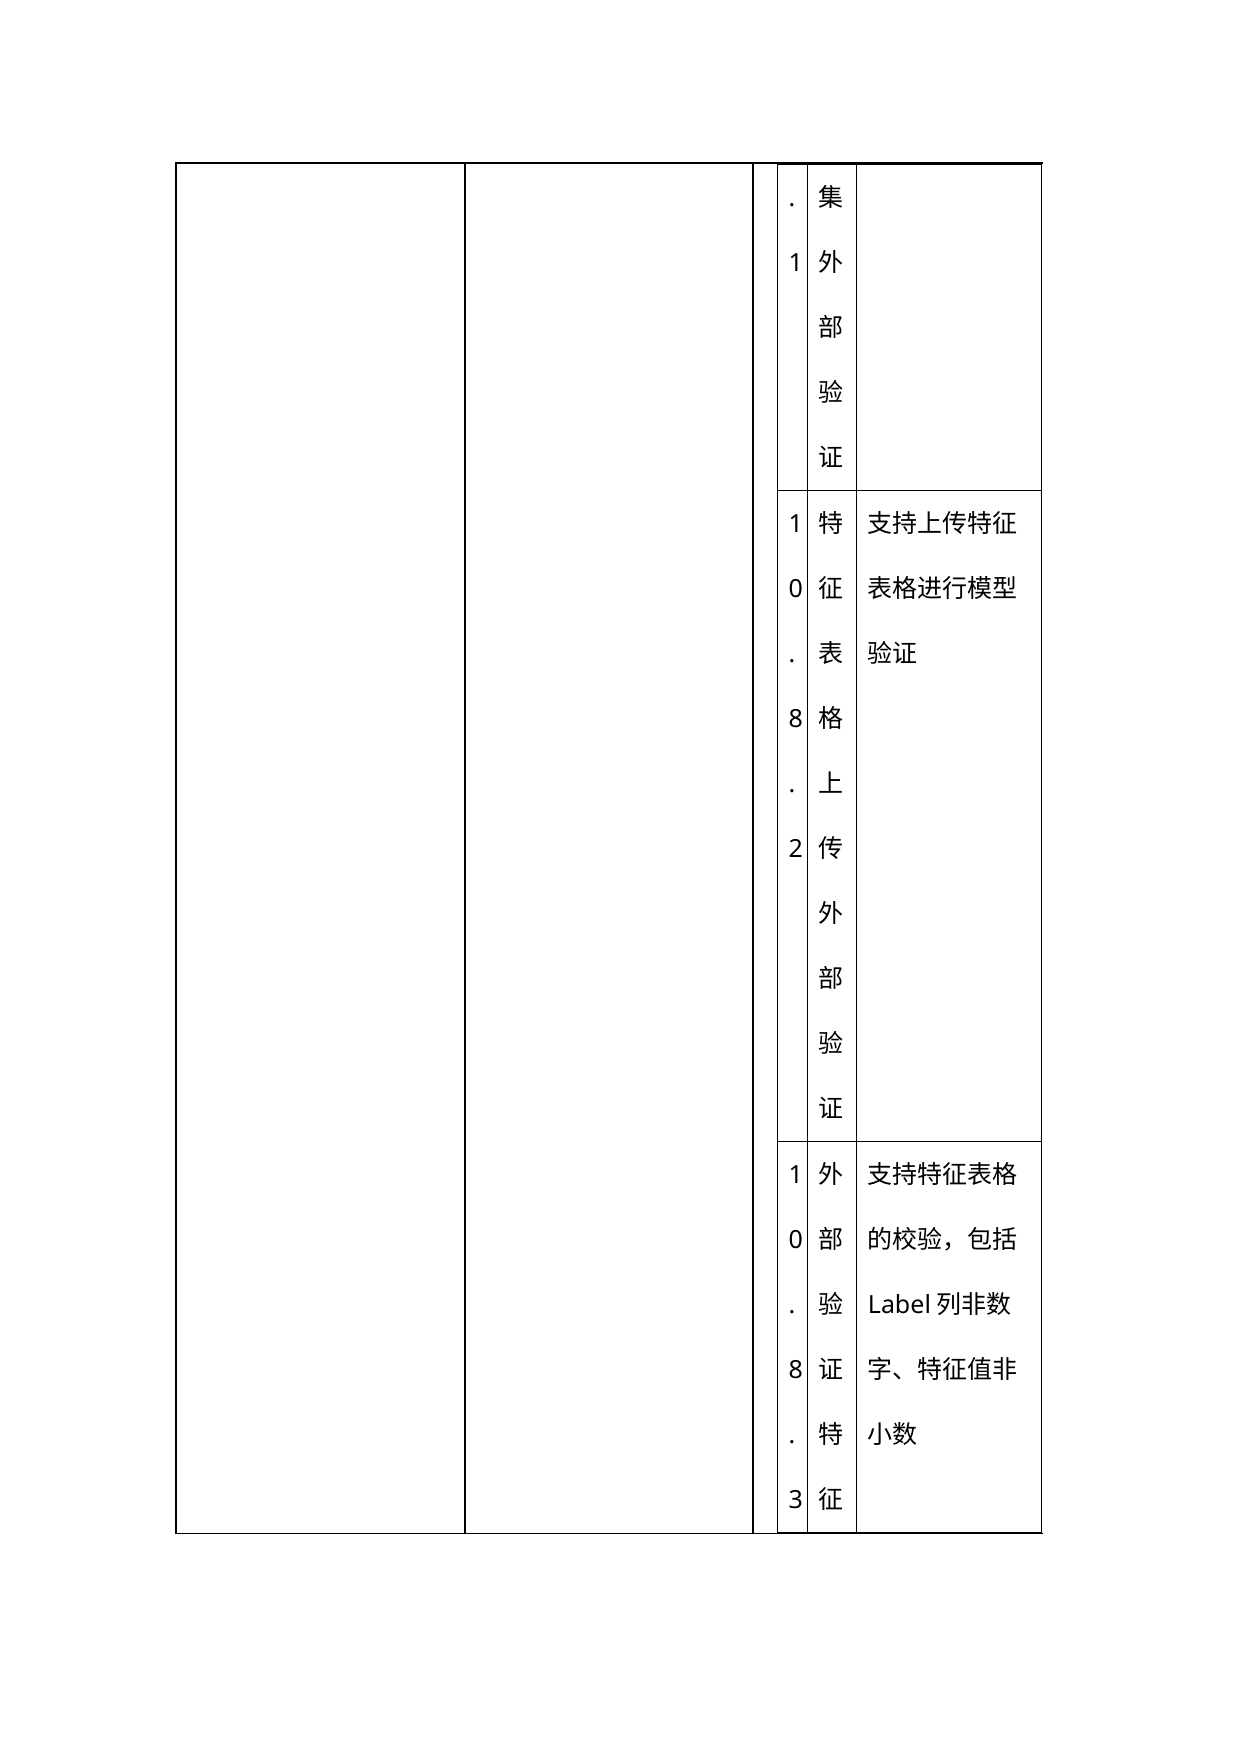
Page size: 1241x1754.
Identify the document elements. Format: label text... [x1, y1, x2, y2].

table_cell 1 [177, 164, 464, 1533]
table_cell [808, 1142, 856, 1532]
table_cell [808, 165, 856, 490]
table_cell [857, 165, 1041, 490]
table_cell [754, 164, 777, 1533]
table_cell [466, 164, 752, 1533]
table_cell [857, 1142, 1041, 1532]
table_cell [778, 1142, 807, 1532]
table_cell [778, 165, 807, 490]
